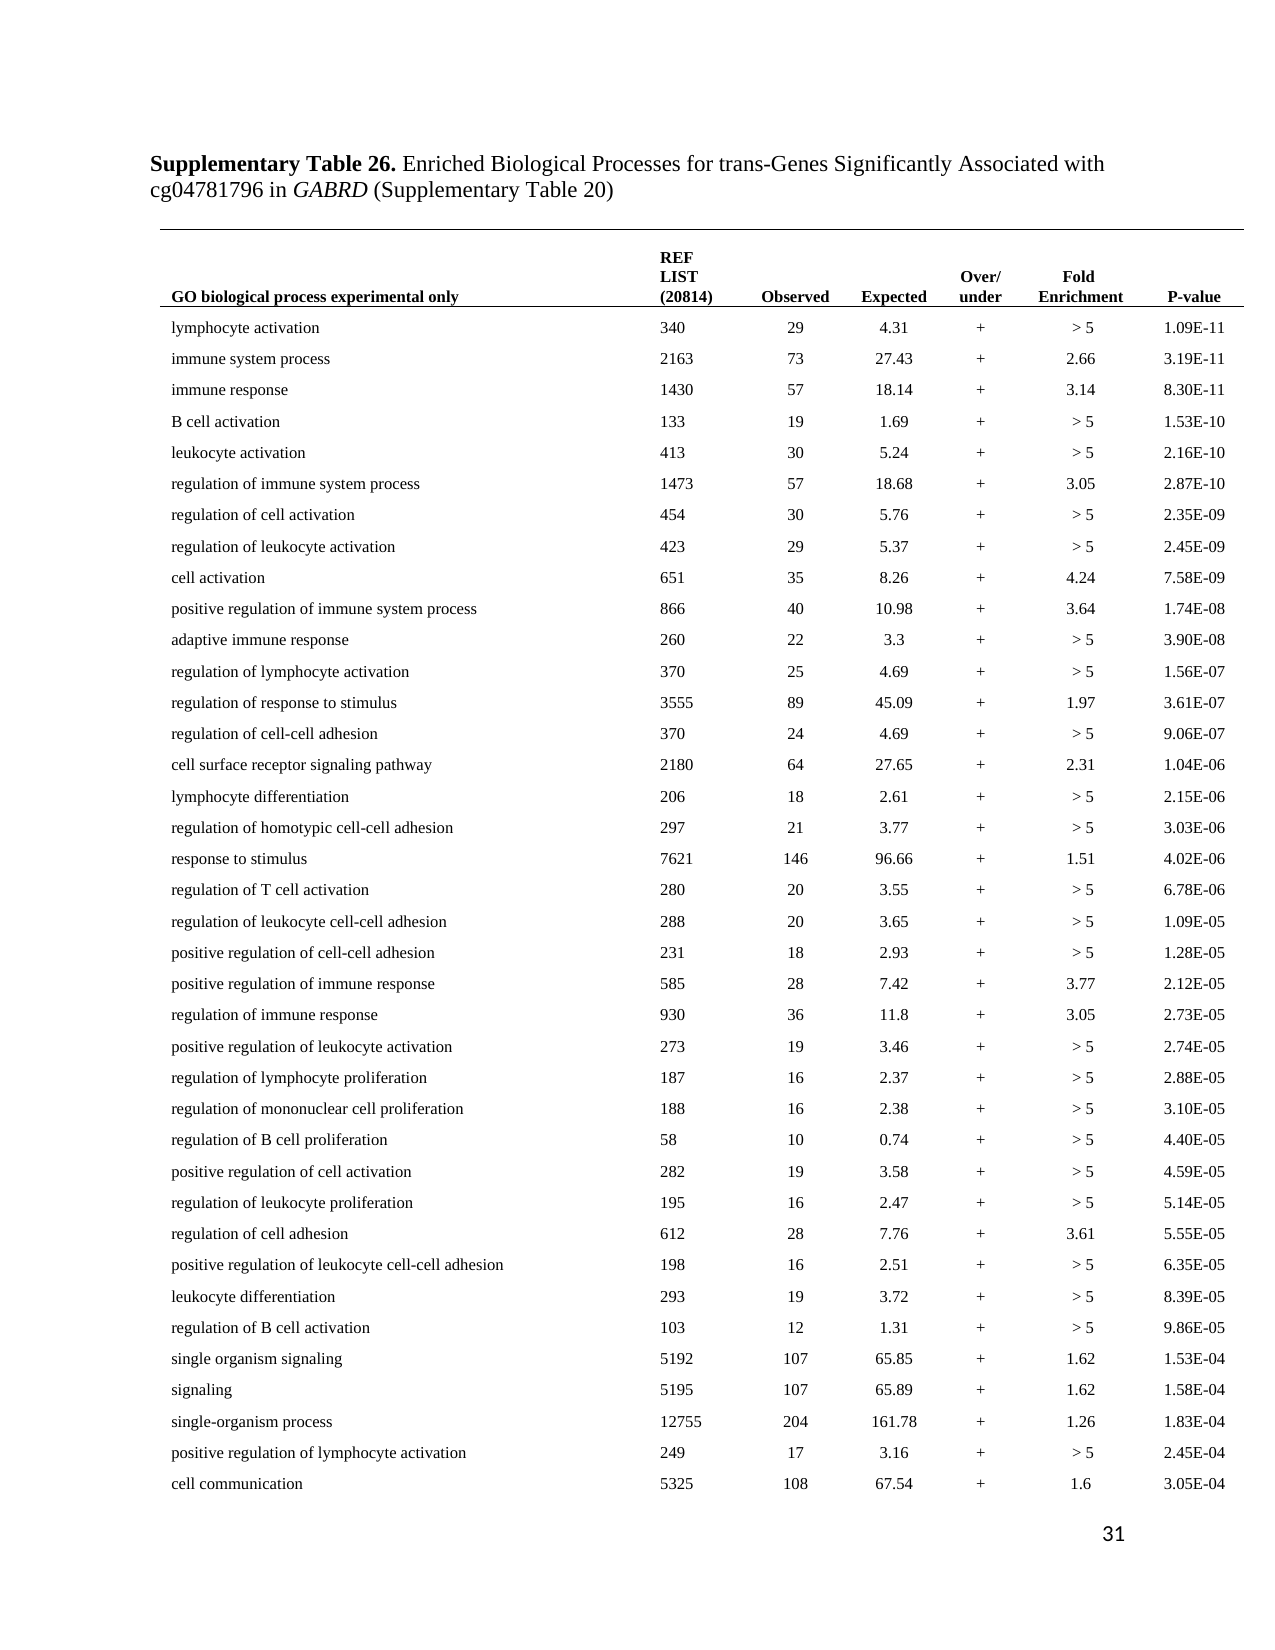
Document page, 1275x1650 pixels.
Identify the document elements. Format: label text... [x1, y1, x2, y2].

table_cell 7.58E-09 [1144, 556, 1244, 587]
table_cell positive regulation of cell-cell adhesion [160, 931, 649, 962]
table_cell 1.69 [844, 399, 944, 431]
table_cell 1.26 [1017, 1399, 1144, 1431]
table_cell 24 [747, 712, 844, 743]
table_cell 930 [649, 993, 747, 1024]
table_cell 651 [649, 556, 747, 587]
table_cell + [944, 1337, 1017, 1368]
table_cell 10 [747, 1118, 844, 1149]
table_cell 3.64 [1017, 587, 1144, 618]
table_cell 16 [747, 1243, 844, 1274]
table_cell positive regulation of leukocyte activation [160, 1024, 649, 1056]
table_cell 146 [747, 837, 844, 868]
table_cell + [944, 931, 1017, 962]
table_cell 585 [649, 962, 747, 993]
table_cell regulation of lymphocyte activation [160, 649, 649, 681]
table_cell 28 [747, 1212, 844, 1243]
table_cell 58 [649, 1118, 747, 1149]
table_cell 9.06E-07 [1144, 712, 1244, 743]
table_cell 161.78 [844, 1399, 944, 1431]
table_cell 2.51 [844, 1243, 944, 1274]
table_cell regulation of B cell proliferation [160, 1118, 649, 1149]
table_cell positive regulation of cell activation [160, 1149, 649, 1181]
table_cell 8.30E-11 [1144, 368, 1244, 399]
table_cell adaptive immune response [160, 618, 649, 649]
table_cell 30 [747, 493, 844, 524]
table_cell 21 [747, 806, 844, 837]
table_cell lymphocyte differentiation [160, 774, 649, 806]
table_cell > 5 [1017, 1431, 1144, 1462]
table_cell regulation of B cell activation [160, 1306, 649, 1337]
table_cell 89 [747, 681, 844, 712]
table_cell + [944, 1274, 1017, 1306]
table_cell + [944, 1306, 1017, 1337]
table_cell 5.37 [844, 524, 944, 556]
table_cell 36 [747, 993, 844, 1024]
table_cell 25 [747, 649, 844, 681]
table_cell 3.77 [844, 806, 944, 837]
table_cell 3.58 [844, 1149, 944, 1181]
table_cell 2.31 [1017, 743, 1144, 774]
table_cell > 5 [1017, 931, 1144, 962]
table_cell B cell activation [160, 399, 649, 431]
table_cell 293 [649, 1274, 747, 1306]
table_cell + [944, 712, 1017, 743]
table_cell 280 [649, 868, 747, 899]
table_cell > 5 [1017, 1087, 1144, 1118]
table_cell signaling [160, 1368, 649, 1399]
table_cell + [944, 681, 1017, 712]
table_cell + [944, 868, 1017, 899]
table_cell 3.61 [1017, 1212, 1144, 1243]
table_cell > 5 [1017, 806, 1144, 837]
table_cell regulation of homotypic cell-cell adhesion [160, 806, 649, 837]
table_cell 198 [649, 1243, 747, 1274]
table_cell 22 [747, 618, 844, 649]
table_cell 35 [747, 556, 844, 587]
table_cell 2.45E-04 [1144, 1431, 1244, 1462]
table_cell regulation of cell-cell adhesion [160, 712, 649, 743]
table_cell 2.88E-05 [1144, 1056, 1244, 1087]
table_cell 45.09 [844, 681, 944, 712]
table_cell 1.51 [1017, 837, 1144, 868]
table_header Over/ under [944, 230, 1017, 306]
table_cell + [944, 993, 1017, 1024]
table_cell + [944, 493, 1017, 524]
table_cell 1.97 [1017, 681, 1144, 712]
table_cell 3.03E-06 [1144, 806, 1244, 837]
table_cell 1.09E-05 [1144, 899, 1244, 931]
table_cell 20 [747, 899, 844, 931]
table_cell 1.31 [844, 1306, 944, 1337]
table_cell 3.77 [1017, 962, 1144, 993]
table_cell 5.55E-05 [1144, 1212, 1244, 1243]
table_cell 1.53E-04 [1144, 1337, 1244, 1368]
table_cell 260 [649, 618, 747, 649]
table_cell 282 [649, 1149, 747, 1181]
table_cell 3.10E-05 [1144, 1087, 1244, 1118]
table_cell 19 [747, 1024, 844, 1056]
table_cell > 5 [1017, 399, 1144, 431]
table_cell 340 [649, 307, 747, 337]
table_cell 3.61E-07 [1144, 681, 1244, 712]
table_cell 3.14 [1017, 368, 1144, 399]
table_cell 423 [649, 524, 747, 556]
table_cell single organism signaling [160, 1337, 649, 1368]
table_cell 1.09E-11 [1144, 307, 1244, 337]
table_cell 1.6 [1017, 1462, 1144, 1493]
table_cell 2163 [649, 337, 747, 368]
table_cell 65.85 [844, 1337, 944, 1368]
table_cell positive regulation of lymphocyte activation [160, 1431, 649, 1462]
table_cell 3.05 [1017, 462, 1144, 493]
table_cell positive regulation of immune system process [160, 587, 649, 618]
table_cell + [944, 743, 1017, 774]
table_cell 7621 [649, 837, 747, 868]
table_cell 1.74E-08 [1144, 587, 1244, 618]
table_cell 19 [747, 1149, 844, 1181]
table_cell 4.24 [1017, 556, 1144, 587]
table_cell 231 [649, 931, 747, 962]
table_cell 2180 [649, 743, 747, 774]
table_cell regulation of immune response [160, 993, 649, 1024]
table_cell 1.28E-05 [1144, 931, 1244, 962]
table_cell 18 [747, 774, 844, 806]
table_cell immune system process [160, 337, 649, 368]
table_cell > 5 [1017, 899, 1144, 931]
table_cell regulation of mononuclear cell proliferation [160, 1087, 649, 1118]
table_cell 107 [747, 1337, 844, 1368]
table_cell 273 [649, 1024, 747, 1056]
table_cell single-organism process [160, 1399, 649, 1431]
table_cell 8.26 [844, 556, 944, 587]
table_cell 30 [747, 431, 844, 462]
table_cell + [944, 1149, 1017, 1181]
table_cell 16 [747, 1056, 844, 1087]
table_cell > 5 [1017, 493, 1144, 524]
table_cell + [944, 556, 1017, 587]
table_cell 73 [747, 337, 844, 368]
table_cell 12755 [649, 1399, 747, 1431]
table_cell 8.39E-05 [1144, 1274, 1244, 1306]
table_cell > 5 [1017, 431, 1144, 462]
table_cell regulation of T cell activation [160, 868, 649, 899]
table_cell 1473 [649, 462, 747, 493]
table_cell 4.31 [844, 307, 944, 337]
table_cell > 5 [1017, 649, 1144, 681]
table_cell immune response [160, 368, 649, 399]
table_cell > 5 [1017, 1274, 1144, 1306]
table_cell + [944, 462, 1017, 493]
table_cell 5.14E-05 [1144, 1181, 1244, 1212]
table_cell 103 [649, 1306, 747, 1337]
table_cell > 5 [1017, 1181, 1144, 1212]
table_cell + [944, 1399, 1017, 1431]
table_cell + [944, 1087, 1017, 1118]
table_cell regulation of cell activation [160, 493, 649, 524]
table_cell 1430 [649, 368, 747, 399]
table_cell 5192 [649, 1337, 747, 1368]
table_cell 413 [649, 431, 747, 462]
table_cell 204 [747, 1399, 844, 1431]
table_cell + [944, 1243, 1017, 1274]
table_cell 3.19E-11 [1144, 337, 1244, 368]
table_cell 4.69 [844, 712, 944, 743]
table_cell + [944, 524, 1017, 556]
table_cell 133 [649, 399, 747, 431]
table_cell positive regulation of leukocyte cell-cell adhesion [160, 1243, 649, 1274]
table_cell 2.73E-05 [1144, 993, 1244, 1024]
table_cell 2.45E-09 [1144, 524, 1244, 556]
table_cell 20 [747, 868, 844, 899]
table_cell 2.87E-10 [1144, 462, 1244, 493]
table_cell 3.05 [1017, 993, 1144, 1024]
table_cell regulation of immune system process [160, 462, 649, 493]
table_cell 2.16E-10 [1144, 431, 1244, 462]
table_cell 195 [649, 1181, 747, 1212]
table_cell 7.76 [844, 1212, 944, 1243]
table_cell 19 [747, 399, 844, 431]
table_cell > 5 [1017, 774, 1144, 806]
table_cell > 5 [1017, 868, 1144, 899]
table_cell 57 [747, 462, 844, 493]
table_cell 2.74E-05 [1144, 1024, 1244, 1056]
table_cell 29 [747, 524, 844, 556]
table_cell 18 [747, 931, 844, 962]
table_cell + [944, 307, 1017, 337]
table_cell + [944, 1181, 1017, 1212]
table_cell 2.47 [844, 1181, 944, 1212]
table_cell + [944, 399, 1017, 431]
table_cell 6.35E-05 [1144, 1243, 1244, 1274]
table_cell > 5 [1017, 1118, 1144, 1149]
table_cell 5.24 [844, 431, 944, 462]
table_header Observed [747, 230, 844, 306]
table_cell 2.35E-09 [1144, 493, 1244, 524]
table_cell + [944, 837, 1017, 868]
table_cell + [944, 806, 1017, 837]
table_cell + [944, 618, 1017, 649]
table_cell 612 [649, 1212, 747, 1243]
table_cell regulation of leukocyte cell-cell adhesion [160, 899, 649, 931]
table_cell 16 [747, 1087, 844, 1118]
table_cell 206 [649, 774, 747, 806]
table_cell 67.54 [844, 1462, 944, 1493]
table_cell + [944, 1212, 1017, 1243]
table_cell 288 [649, 899, 747, 931]
table_cell 1.62 [1017, 1368, 1144, 1399]
table_cell 16 [747, 1181, 844, 1212]
table_cell 3.65 [844, 899, 944, 931]
table_cell 27.43 [844, 337, 944, 368]
table_cell + [944, 1368, 1017, 1399]
table_cell + [944, 774, 1017, 806]
table_cell 27.65 [844, 743, 944, 774]
table_cell + [944, 587, 1017, 618]
table_cell 2.61 [844, 774, 944, 806]
table_cell 17 [747, 1431, 844, 1462]
table_cell 1.56E-07 [1144, 649, 1244, 681]
table_cell 4.59E-05 [1144, 1149, 1244, 1181]
table_cell 3.55 [844, 868, 944, 899]
table_cell 4.40E-05 [1144, 1118, 1244, 1149]
table_cell 1.83E-04 [1144, 1399, 1244, 1431]
table_cell cell surface receptor signaling pathway [160, 743, 649, 774]
table_cell 57 [747, 368, 844, 399]
table_cell regulation of response to stimulus [160, 681, 649, 712]
table_cell 187 [649, 1056, 747, 1087]
table_cell 4.69 [844, 649, 944, 681]
table_cell 2.93 [844, 931, 944, 962]
table_cell regulation of cell adhesion [160, 1212, 649, 1243]
table_cell 96.66 [844, 837, 944, 868]
table_cell + [944, 431, 1017, 462]
table_cell 3.90E-08 [1144, 618, 1244, 649]
table_cell > 5 [1017, 1056, 1144, 1087]
table_cell > 5 [1017, 1024, 1144, 1056]
table_cell > 5 [1017, 618, 1144, 649]
table_header Expected [844, 230, 944, 306]
table_header P-value [1144, 230, 1244, 306]
table_cell 65.89 [844, 1368, 944, 1399]
table_cell > 5 [1017, 1243, 1144, 1274]
table_cell 5325 [649, 1462, 747, 1493]
table_cell 12 [747, 1306, 844, 1337]
table_cell lymphocyte activation [160, 307, 649, 337]
table_cell 5.76 [844, 493, 944, 524]
table_cell regulation of leukocyte proliferation [160, 1181, 649, 1212]
table_cell 7.42 [844, 962, 944, 993]
table_cell + [944, 1024, 1017, 1056]
table_cell > 5 [1017, 712, 1144, 743]
table_cell > 5 [1017, 307, 1144, 337]
table_cell + [944, 962, 1017, 993]
table_cell 249 [649, 1431, 747, 1462]
table_cell 19 [747, 1274, 844, 1306]
table_cell 1.62 [1017, 1337, 1144, 1368]
table_cell + [944, 1462, 1017, 1493]
table_cell 1.04E-06 [1144, 743, 1244, 774]
table_cell + [944, 649, 1017, 681]
table_cell 454 [649, 493, 747, 524]
table_cell 3.72 [844, 1274, 944, 1306]
table_cell 3.16 [844, 1431, 944, 1462]
table_cell leukocyte activation [160, 431, 649, 462]
table_cell 370 [649, 649, 747, 681]
table_cell 28 [747, 962, 844, 993]
table_cell 6.78E-06 [1144, 868, 1244, 899]
table_cell > 5 [1017, 524, 1144, 556]
table_cell + [944, 899, 1017, 931]
table_cell positive regulation of immune response [160, 962, 649, 993]
table_cell cell communication [160, 1462, 649, 1493]
table_cell leukocyte differentiation [160, 1274, 649, 1306]
table_cell 10.98 [844, 587, 944, 618]
table_cell 3555 [649, 681, 747, 712]
table_cell 18.14 [844, 368, 944, 399]
table_cell cell activation [160, 556, 649, 587]
table_cell 2.37 [844, 1056, 944, 1087]
table_cell response to stimulus [160, 837, 649, 868]
table_cell 188 [649, 1087, 747, 1118]
table_cell + [944, 1431, 1017, 1462]
table_cell 107 [747, 1368, 844, 1399]
table_cell 18.68 [844, 462, 944, 493]
table_cell + [944, 337, 1017, 368]
table_cell + [944, 368, 1017, 399]
table_header REF LIST (20814) [649, 230, 747, 306]
table_cell 9.86E-05 [1144, 1306, 1244, 1337]
table_header GO biological process experimental only [160, 230, 649, 306]
table_cell 64 [747, 743, 844, 774]
table_cell 2.38 [844, 1087, 944, 1118]
table_cell 1.58E-04 [1144, 1368, 1244, 1399]
table_cell + [944, 1056, 1017, 1087]
table_cell 370 [649, 712, 747, 743]
table_cell 297 [649, 806, 747, 837]
table_cell regulation of leukocyte activation [160, 524, 649, 556]
table_header Fold Enrichment [1017, 230, 1144, 306]
table_cell 5195 [649, 1368, 747, 1399]
table_cell 40 [747, 587, 844, 618]
table_cell 866 [649, 587, 747, 618]
table_cell 4.02E-06 [1144, 837, 1244, 868]
table_cell > 5 [1017, 1306, 1144, 1337]
table_cell 3.05E-04 [1144, 1462, 1244, 1493]
table_cell > 5 [1017, 1149, 1144, 1181]
table_cell 1.53E-10 [1144, 399, 1244, 431]
table_cell regulation of lymphocyte proliferation [160, 1056, 649, 1087]
table_cell 2.12E-05 [1144, 962, 1244, 993]
table_cell 29 [747, 307, 844, 337]
table_cell 2.66 [1017, 337, 1144, 368]
table_cell 2.15E-06 [1144, 774, 1244, 806]
table_cell 108 [747, 1462, 844, 1493]
table_cell 3.46 [844, 1024, 944, 1056]
text Supplementary Table 26. Enriched Biological Processes for trans-Genes Significantly Associated with cg04781796 in GABRD (Supplementary Table 20) [150, 150, 1125, 203]
table_cell 11.8 [844, 993, 944, 1024]
table_cell 0.74 [844, 1118, 944, 1149]
table_cell 3.3 [844, 618, 944, 649]
table_cell + [944, 1118, 1017, 1149]
